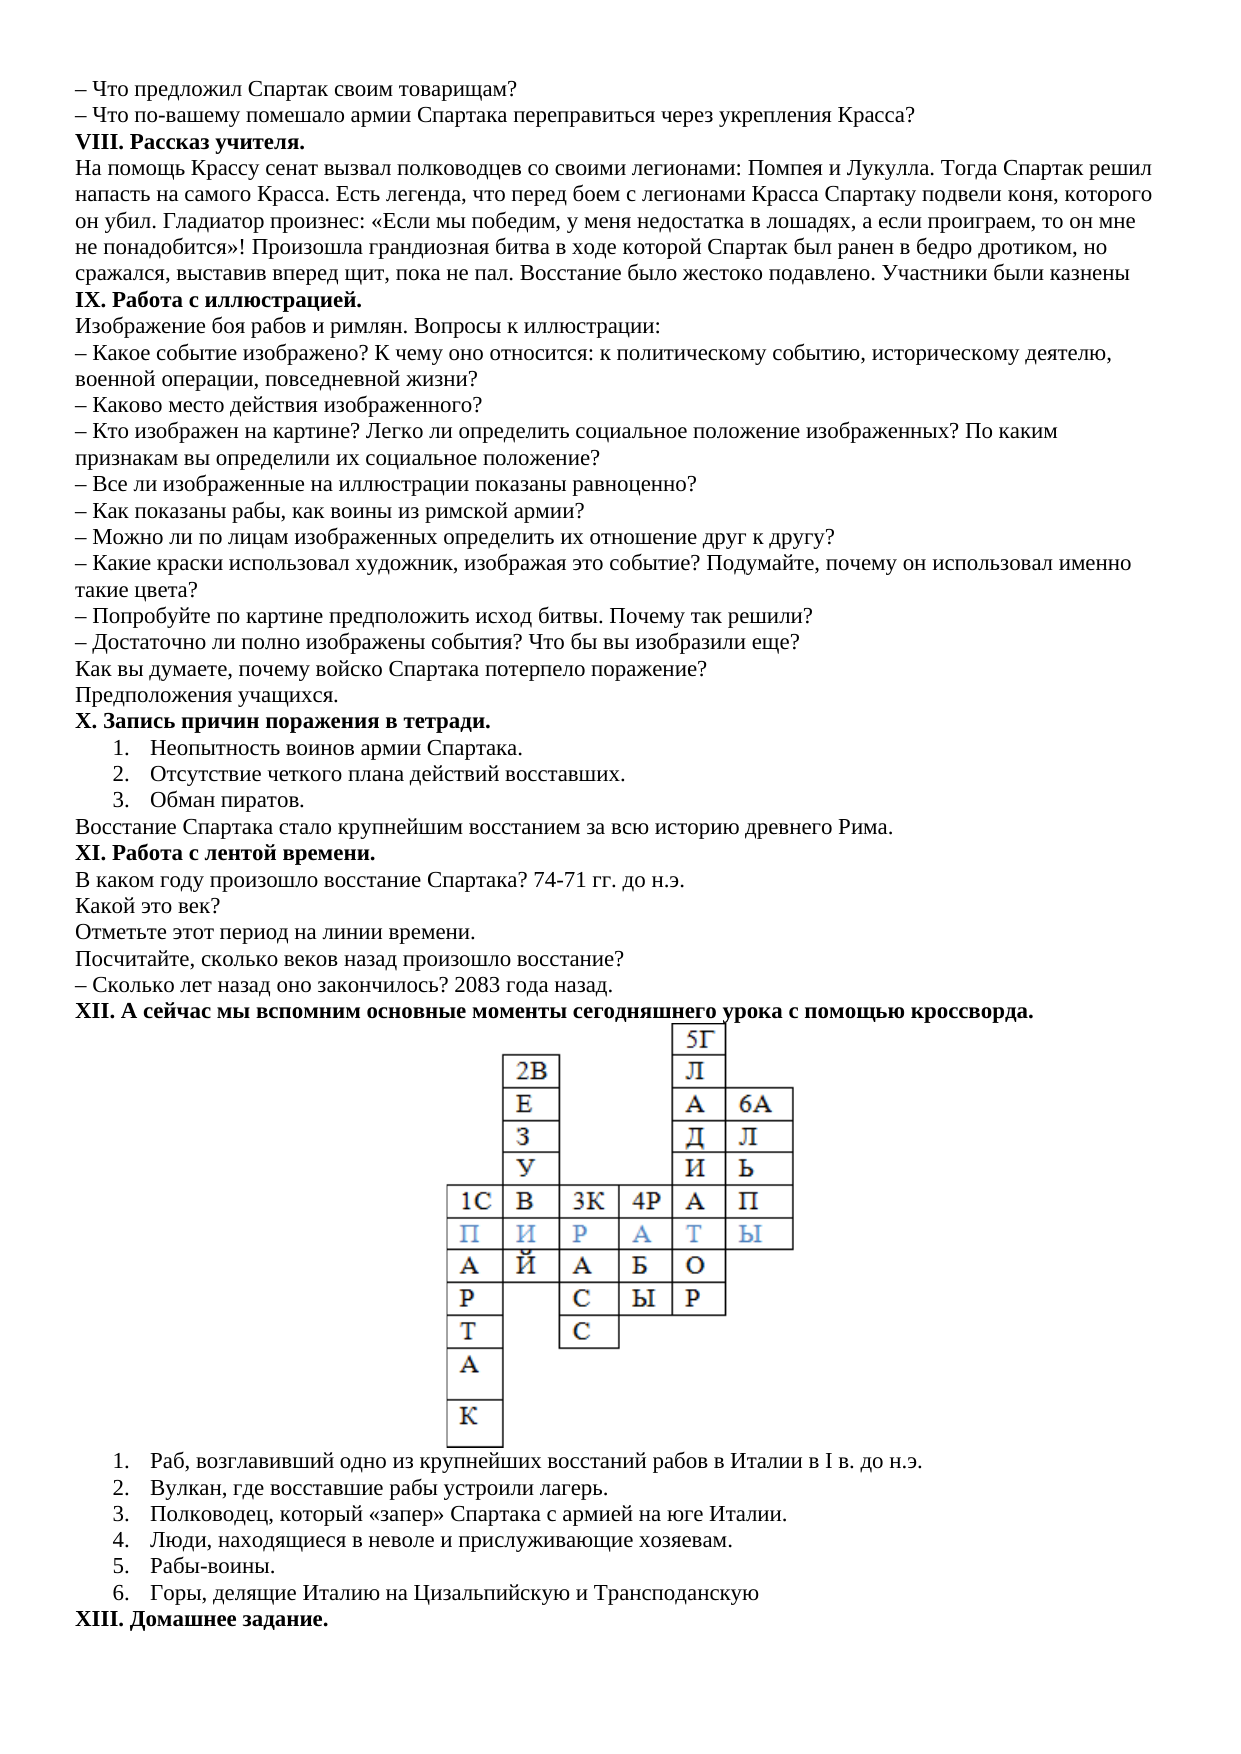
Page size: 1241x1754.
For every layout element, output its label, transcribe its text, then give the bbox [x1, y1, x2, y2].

text Восстание Спартака стало крупнейшим восстанием за всю историю древнего Рима. [75, 813, 1165, 839]
text – Все ли изображенные на иллюстрации показаны равноценно? [75, 470, 1165, 497]
text – Достаточно ли полно изображены события? Что бы вы изобразили еще? [75, 628, 1165, 655]
subtitle IX. Работа с иллюстрацией. [75, 286, 1165, 312]
text – Каково место действия изображенного? [75, 391, 1165, 418]
text Предположения учащихся. [75, 681, 1165, 707]
list Рабы-воины. [112, 1553, 1165, 1579]
text Какой это век? [75, 892, 1165, 918]
text – Что предложил Спартак своим товарищам? [75, 75, 1165, 101]
text – Попробуйте по картине предположить исход битвы. Почему так решили? [75, 602, 1165, 628]
list Полководец, который «запер» Спартака с армией на юге Италии. [112, 1500, 1165, 1526]
text Как вы думаете, почему войско Спартака потерпело поражение? [75, 655, 1165, 681]
list Неопытность воинов армии Спартака. [112, 734, 1165, 760]
text В каком году произошло восстание Спартака? 74-71 гг. до н.э. [75, 866, 1165, 892]
subtitle XII. А сейчас мы вспомним основные моменты сегодняшнего урока с помощью кроссворда. [75, 997, 1165, 1024]
list Вулкан, где восставшие рабы устроили лагерь. [112, 1473, 1165, 1500]
text Отметьте этот период на линии времени. [75, 918, 1165, 945]
text – Можно ли по лицам изображенных определить их отношение друг к другу? [75, 523, 1165, 549]
text – Как показаны рабы, как воины из римской армии? [75, 497, 1165, 523]
text – Какое событие изображено? К чему оно относится: к политическому событию, историческому деятелю, военной операции, повседневной жизни? [75, 338, 1165, 391]
text На помощь Крассу сенат вызвал полководцев со своими легионами: Помпея и Лукулла. Тогда Спартак решил напасть на самого Красса. Есть легенда, что перед боем с легионами Красса Спартаку подвели коня, которого он убил. Гладиатор произнес: «Если мы победим, у меня недостатка в лошадях, а если проиграем, то он мне не понадобится»! Произошла грандиозная битва в ходе которой Спартак был ранен в бедро дротиком, но сражался, выставив вперед щит, пока не пал. Восстание было жестоко подавлено. Участники были казнены [75, 154, 1165, 286]
list Раб, возглавивший одно из крупнейших восстаний рабов в Италии в I в. до н.э. [112, 1447, 1165, 1473]
subtitle X. Запись причин поражения в тетради. [75, 707, 1165, 734]
list Обман пиратов. [112, 787, 1165, 813]
list Отсутствие четкого плана действий восставших. [112, 760, 1165, 787]
picture [446, 1023, 794, 1448]
text – Сколько лет назад оно закончилось? 2083 года назад. [75, 971, 1165, 997]
list Люди, находящиеся в неволе и прислуживающие хозяевам. [112, 1526, 1165, 1553]
text – Что по-вашему помешало армии Спартака переправиться через укрепления Красса? [75, 101, 1165, 128]
subtitle XI. Работа с лентой времени. [75, 839, 1165, 866]
text Посчитайте, сколько веков назад произошло восстание? [75, 945, 1165, 971]
text – Какие краски использовал художник, изображая это событие? Подумайте, почему он использовал именно такие цвета? [75, 549, 1165, 602]
subtitle XIII. Домашнее задание. [75, 1605, 1165, 1632]
text Изображение боя рабов и римлян. Вопросы к иллюстрации: [75, 312, 1165, 338]
subtitle VIII. Рассказ учителя. [75, 128, 1165, 154]
list Горы, делящие Италию на Цизальпийскую и Трансподанскую [112, 1579, 1165, 1605]
text – Кто изображен на картине? Легко ли определить социальное положение изображенных? По каким признакам вы определили их социальное положение? [75, 418, 1165, 470]
